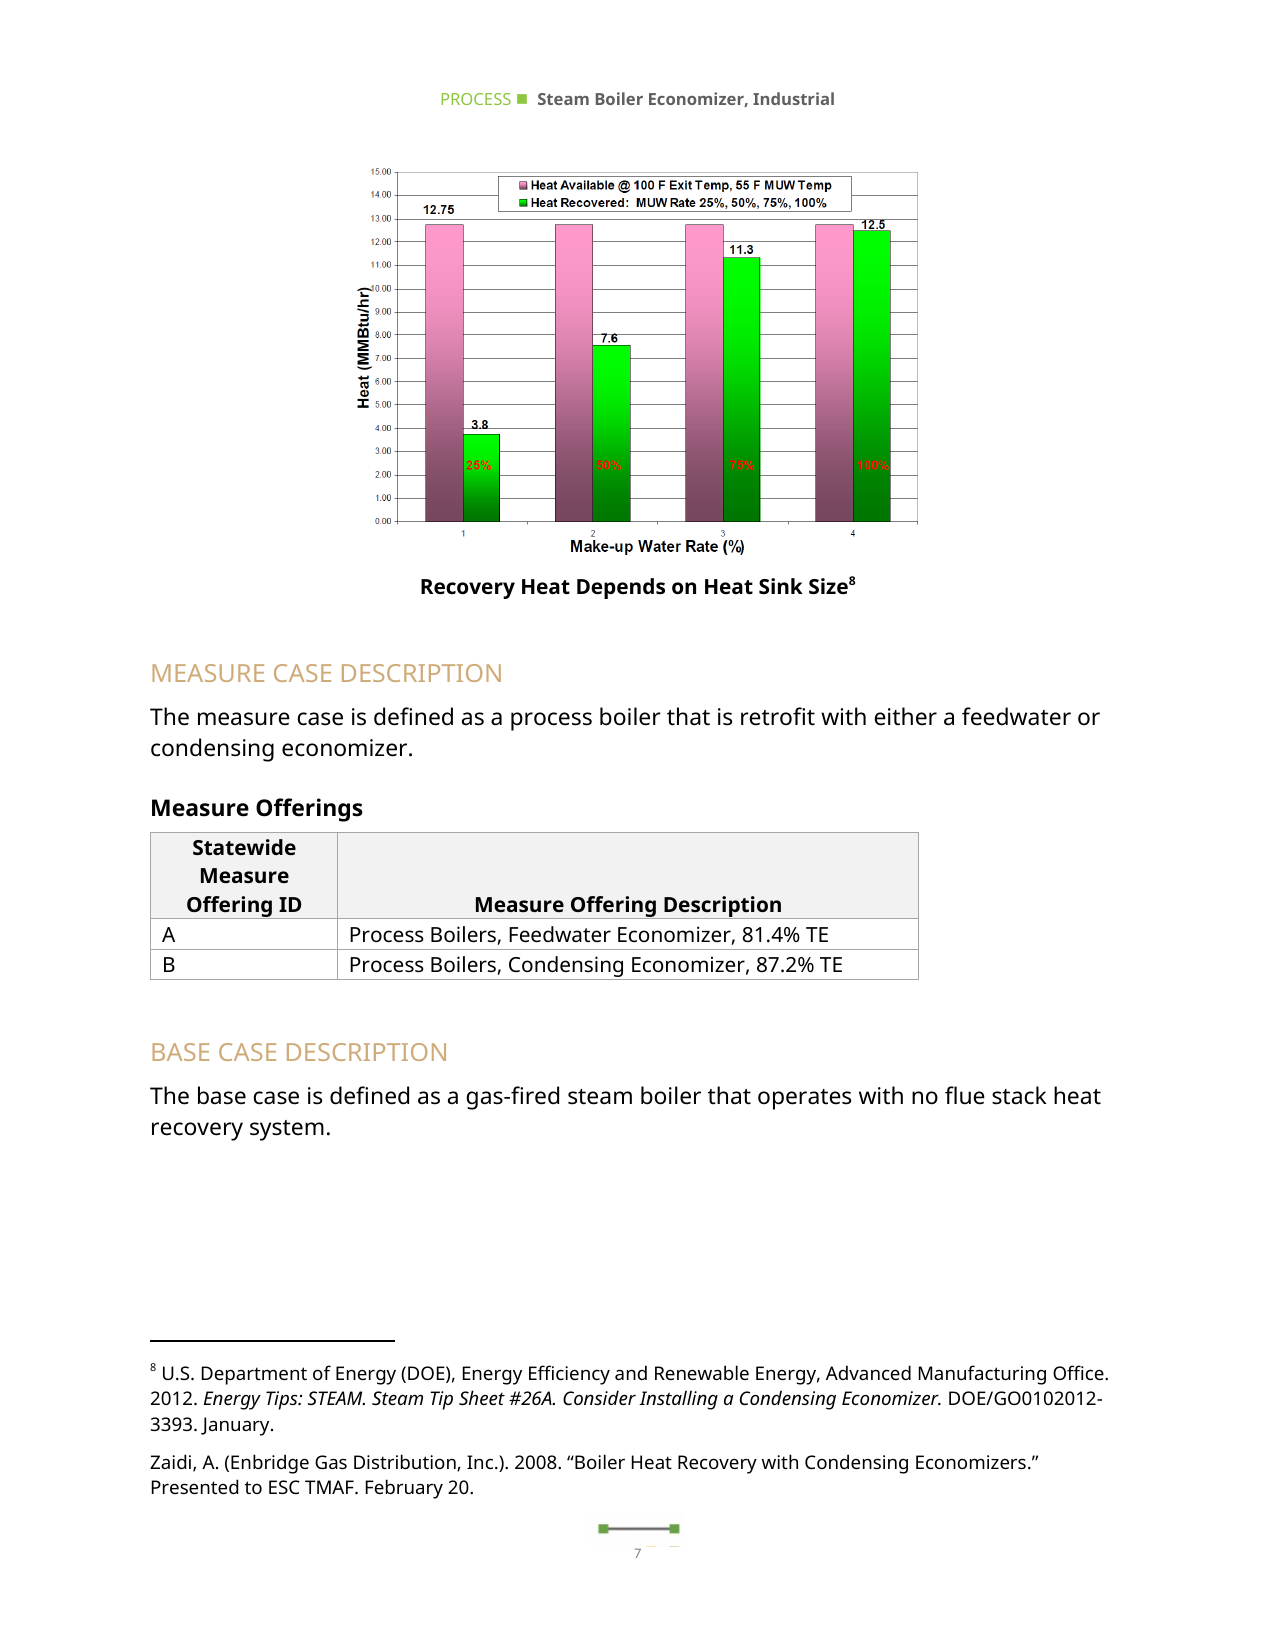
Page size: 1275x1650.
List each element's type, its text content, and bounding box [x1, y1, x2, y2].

table_cell Process Boilers, Condensing Economizer, 87.2% TE [338, 950, 918, 979]
text Recovery Heat Depends on Heat Sink Size [150, 572, 1125, 601]
subtitle Base Case Description [150, 1036, 1125, 1067]
table_cell B [151, 950, 337, 979]
table_header Measure Offering Description [338, 833, 918, 918]
subtitle Measure Case Description [150, 657, 1125, 688]
picture [589, 1512, 684, 1547]
table_cell Process Boilers, Feedwater Economizer, 81.4% TE [338, 919, 918, 948]
text Measure Offerings [150, 792, 1125, 824]
text The base case is defined as a gas-fired steam boiler that operates with no flue stack heat recovery system. [150, 1080, 1125, 1142]
table_header Statewide Measure Offering ID [151, 833, 337, 918]
table_cell A [151, 919, 337, 948]
text The measure case is defined as a process boiler that is retrofit with either a feedwater or condensing economizer. [150, 701, 1125, 763]
